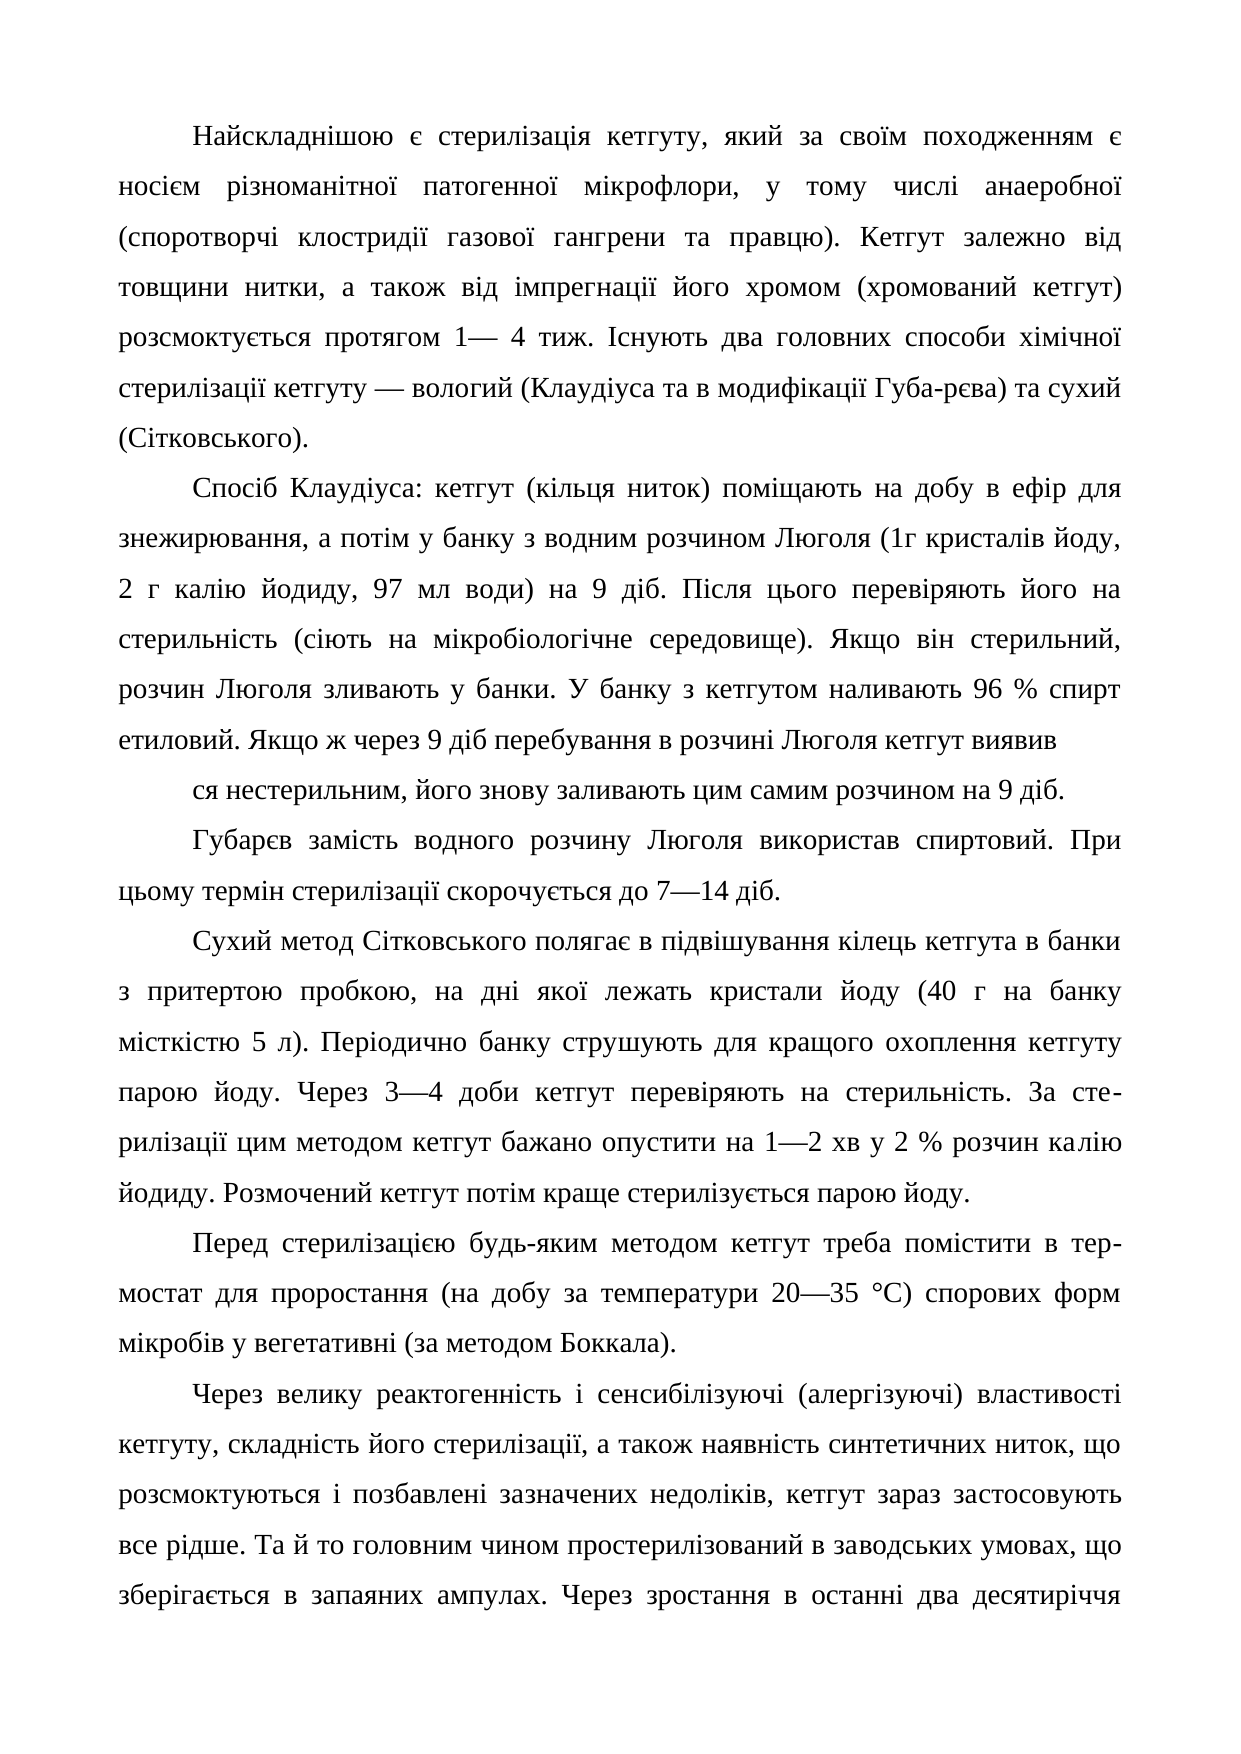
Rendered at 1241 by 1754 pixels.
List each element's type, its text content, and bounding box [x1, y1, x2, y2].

text Перед стерилізацією будь-яким методом кетгут треба помістити в термостат для проростання (на добу за температури 20—35 °С) спорових форм мікробів у вегетативні (за методом Боккала). [118, 1225, 1122, 1359]
text Найскладнішою є стерилізація кетгуту, який за своїм походженням є носієм різноманітної патогенної мікрофлори, у тому числі анаеробної (споротворчі клостридії газової гангрени та правцю). Кетгут залежно від товщини нитки, а також від імпрегнації його хромом (хромований кетгут) розсмоктується протягом 1— 4 тиж. Існують два головних способи хімічної стерилізації кетгуту — вологий (Клаудіуса та в модифікації Губа-рєва) та сухий (Сітковського). [118, 118, 1122, 453]
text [118, 1376, 1122, 1611]
text ся нестерильним, його знову заливають цим самим розчином на 9 діб. [118, 772, 1122, 806]
text Сухий метод Сітковського полягає в підвішування кілець кетгута в банки з притертою пробкою, на дні якої лежать кристали йоду (40 г на банку місткістю 5 л). Періодично банку струшують для кращого охоплення кетгуту парою йоду. Через 3—4 доби кетгут перевіряють на стерильність. За стерилізації цим методом кетгут бажано опустити на 1—2 хв у 2 % розчин калію йодиду. Розмочений кетгут потім краще стерилізується парою йоду. [118, 923, 1122, 1208]
text Губарєв замість водного розчину Люголя використав спиртовий. При цьому термін стерилізації скорочується до 7—14 діб. [118, 822, 1122, 906]
text Спосіб Клаудіуса: кетгут (кільця ниток) поміщають на добу в ефір для знежирювання, а потім у банку з водним розчином Люголя (1г кристалів йоду, 2 г калію йодиду, 97 мл води) на 9 діб. Після цього перевіряють його на стерильність (сіють на мікробіологічне середовище). Якщо він стерильний, розчин Люголя зливають у банки. У банку з кетгутом наливають 96 % спирт етиловий. Якщо ж через 9 діб перебування в розчині Люголя кетгут виявив [118, 470, 1122, 755]
